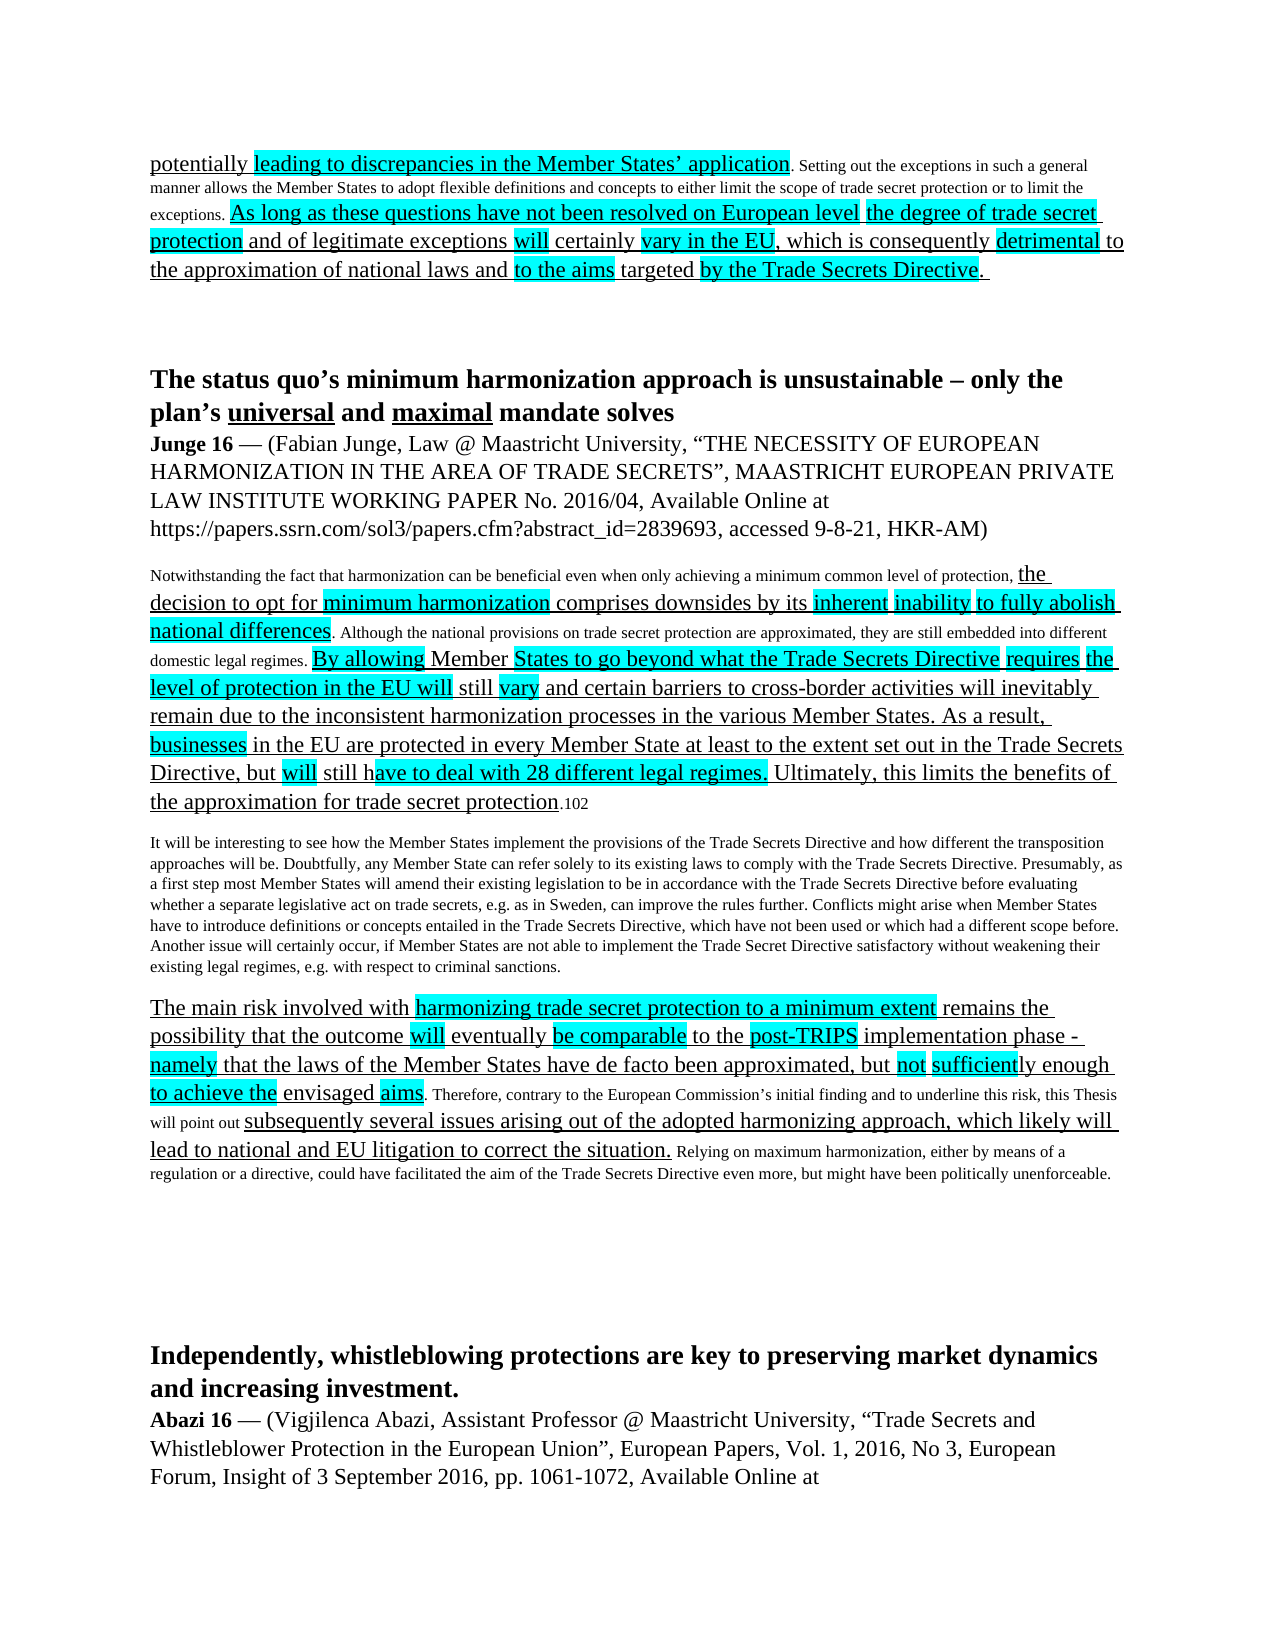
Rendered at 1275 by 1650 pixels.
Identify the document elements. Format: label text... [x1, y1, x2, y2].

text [150, 150, 1125, 282]
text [150, 1406, 1125, 1489]
text Junge 16 — (Fabian Junge, Law @ Maastricht University, “THE NECESSITY OF EUROPEAN HARMONIZATION IN THE AREA OF TRADE SECRETS”, MAASTRICHT EUROPEAN PRIVATE LAW INSTITUTE WORKING PAPER No. 2016/04, Available Online at https://papers.ssrn.com/sol3/papers.cfm?abstract_id=2839693, accessed 9-8-21, HKR-AM) [150, 430, 1125, 541]
text Notwithstanding the fact that harmonization can be beneficial even when only achieving a minimum common level of protection, the decision to opt for minimum harmonization comprises downsides by its inherent inability to fully abolish national differences. Although the national provisions on trade secret protection are approximated, they are still embedded into different domestic legal regimes. By allowing Member States to go beyond what the Trade Secrets Directive requires the level of protection in the EU will still vary and certain barriers to cross-border activities will inevitably remain due to the inconsistent harmonization processes in the various Member States. As a result, businesses in the EU are protected in every Member State at least to the extent set out in the Trade Secrets Directive, but will still have to deal with 28 different legal regimes. Ultimately, this limits the benefits of the approximation for trade secret protection.102 [150, 560, 1125, 814]
subtitle Independently, whistleblowing protections are key to preserving market dynamics and increasing investment. [150, 1339, 1125, 1404]
subtitle The status quo’s minimum harmonization approach is unsustainable – only the plan’s universal and maximal mandate solves [150, 363, 1125, 427]
text The main risk involved with harmonizing trade secret protection to a minimum extent remains the possibility that the outcome will eventually be comparable to the post-TRIPS implementation phase - namely that the laws of the Member States have de facto been approximated, but not sufficiently enough to achieve the envisaged aims. Therefore, contrary to the European Commission’s initial finding and to underline this risk, this Thesis will point out subsequently several issues arising out of the adopted harmonizing approach, which likely will lead to national and EU litigation to correct the situation. Relying on maximum harmonization, either by means of a regulation or a directive, could have facilitated the aim of the Trade Secrets Directive even more, but might have been politically unenforceable. [150, 994, 1125, 1183]
text It will be interesting to see how the Member States implement the provisions of the Trade Secrets Directive and how different the transposition approaches will be. Doubtfully, any Member State can refer solely to its existing laws to comply with the Trade Secrets Directive. Presumably, as a first step most Member States will amend their existing legislation to be in accordance with the Trade Secrets Directive before evaluating whether a separate legislative act on trade secrets, e.g. as in Sweden, can improve the rules further. Conflicts might arise when Member States have to introduce definitions or concepts entailed in the Trade Secrets Directive, which have not been used or which had a different scope before. Another issue will certainly occur, if Member States are not able to implement the Trade Secret Directive satisfactory without weakening their existing legal regimes, e.g. with respect to criminal sanctions. [150, 833, 1125, 976]
